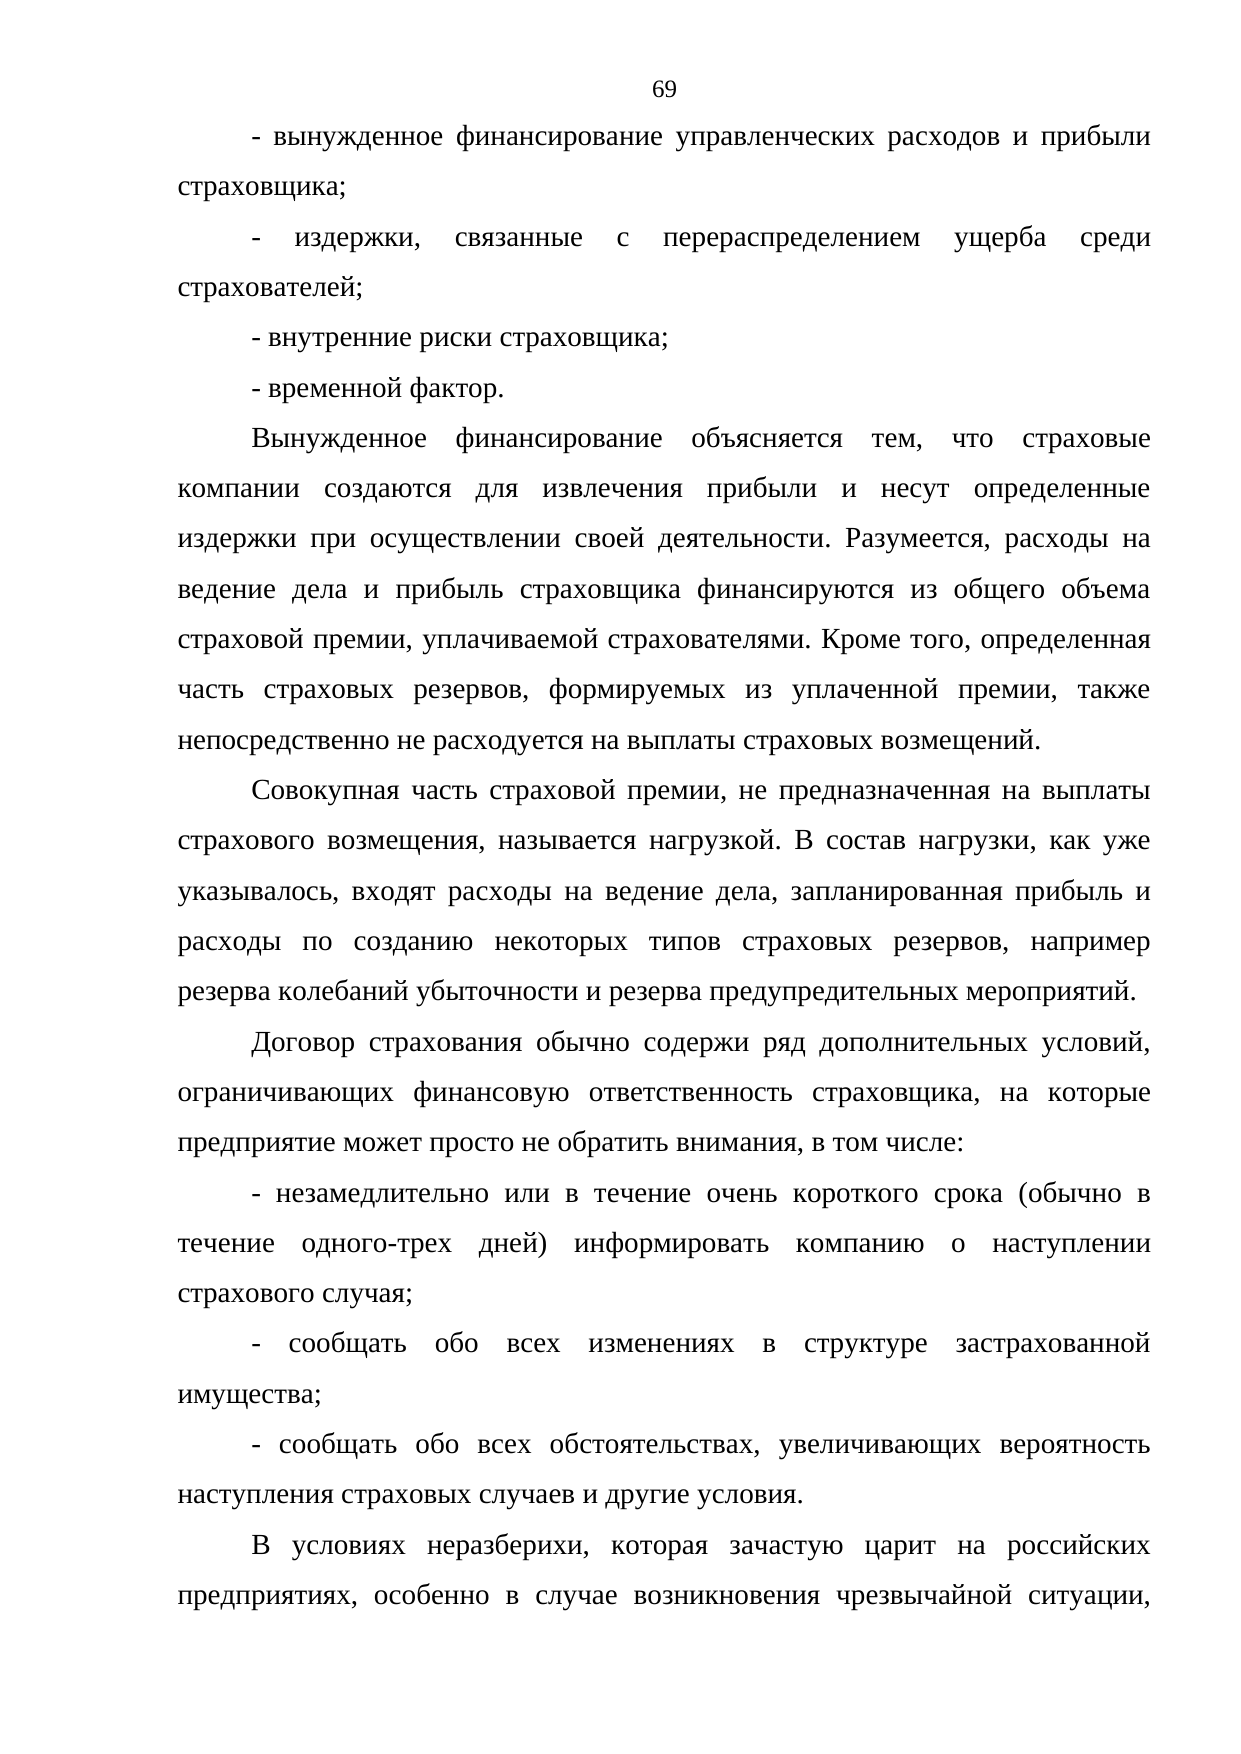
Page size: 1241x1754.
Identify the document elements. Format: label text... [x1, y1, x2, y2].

text Договор страхования обычно содержи ряд дополнительных условий, ограничивающих финансовую ответственность страховщика, на которые предприятие может просто не обратить внимания, в том числе: [177, 1024, 1152, 1158]
text - вынужденное финансирование управленческих расходов и прибыли страховщика; [177, 118, 1152, 202]
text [177, 1527, 1152, 1611]
text - сообщать обо всех изменениях в структуре застрахованной имущества; [177, 1326, 1152, 1409]
text - внутренние риски страховщика; [177, 319, 1152, 353]
text Вынужденное финансирование объясняется тем, что страховые компании создаются для извлечения прибыли и несут определенные издержки при осуществлении своей деятельности. Разумеется, расходы на ведение дела и прибыль страховщика финансируются из общего объема страховой премии, уплачиваемой страхователями. Кроме того, определенная часть страховых резервов, формируемых из уплаченной премии, также непосредственно не расходуется на выплаты страховых возмещений. [177, 420, 1152, 755]
text - издержки, связанные с перераспределением ущерба среди страхователей; [177, 219, 1152, 303]
text Совокупная часть страховой премии, не предназначенная на выплаты страхового возмещения, называется нагрузкой. В состав нагрузки, как уже указывалось, входят расходы на ведение дела, запланированная прибыль и расходы по созданию некоторых типов страховых резервов, например резерва колебаний убыточности и резерва предупредительных мероприятий. [177, 772, 1152, 1007]
text - сообщать обо всех обстоятельствах, увеличивающих вероятность наступления страховых случаев и другие условия. [177, 1426, 1152, 1510]
text - незамедлительно или в течение очень короткого срока (обычно в течение одного-трех дней) информировать компанию о наступлении страхового случая; [177, 1175, 1152, 1309]
text - временной фактор. [177, 370, 1152, 403]
